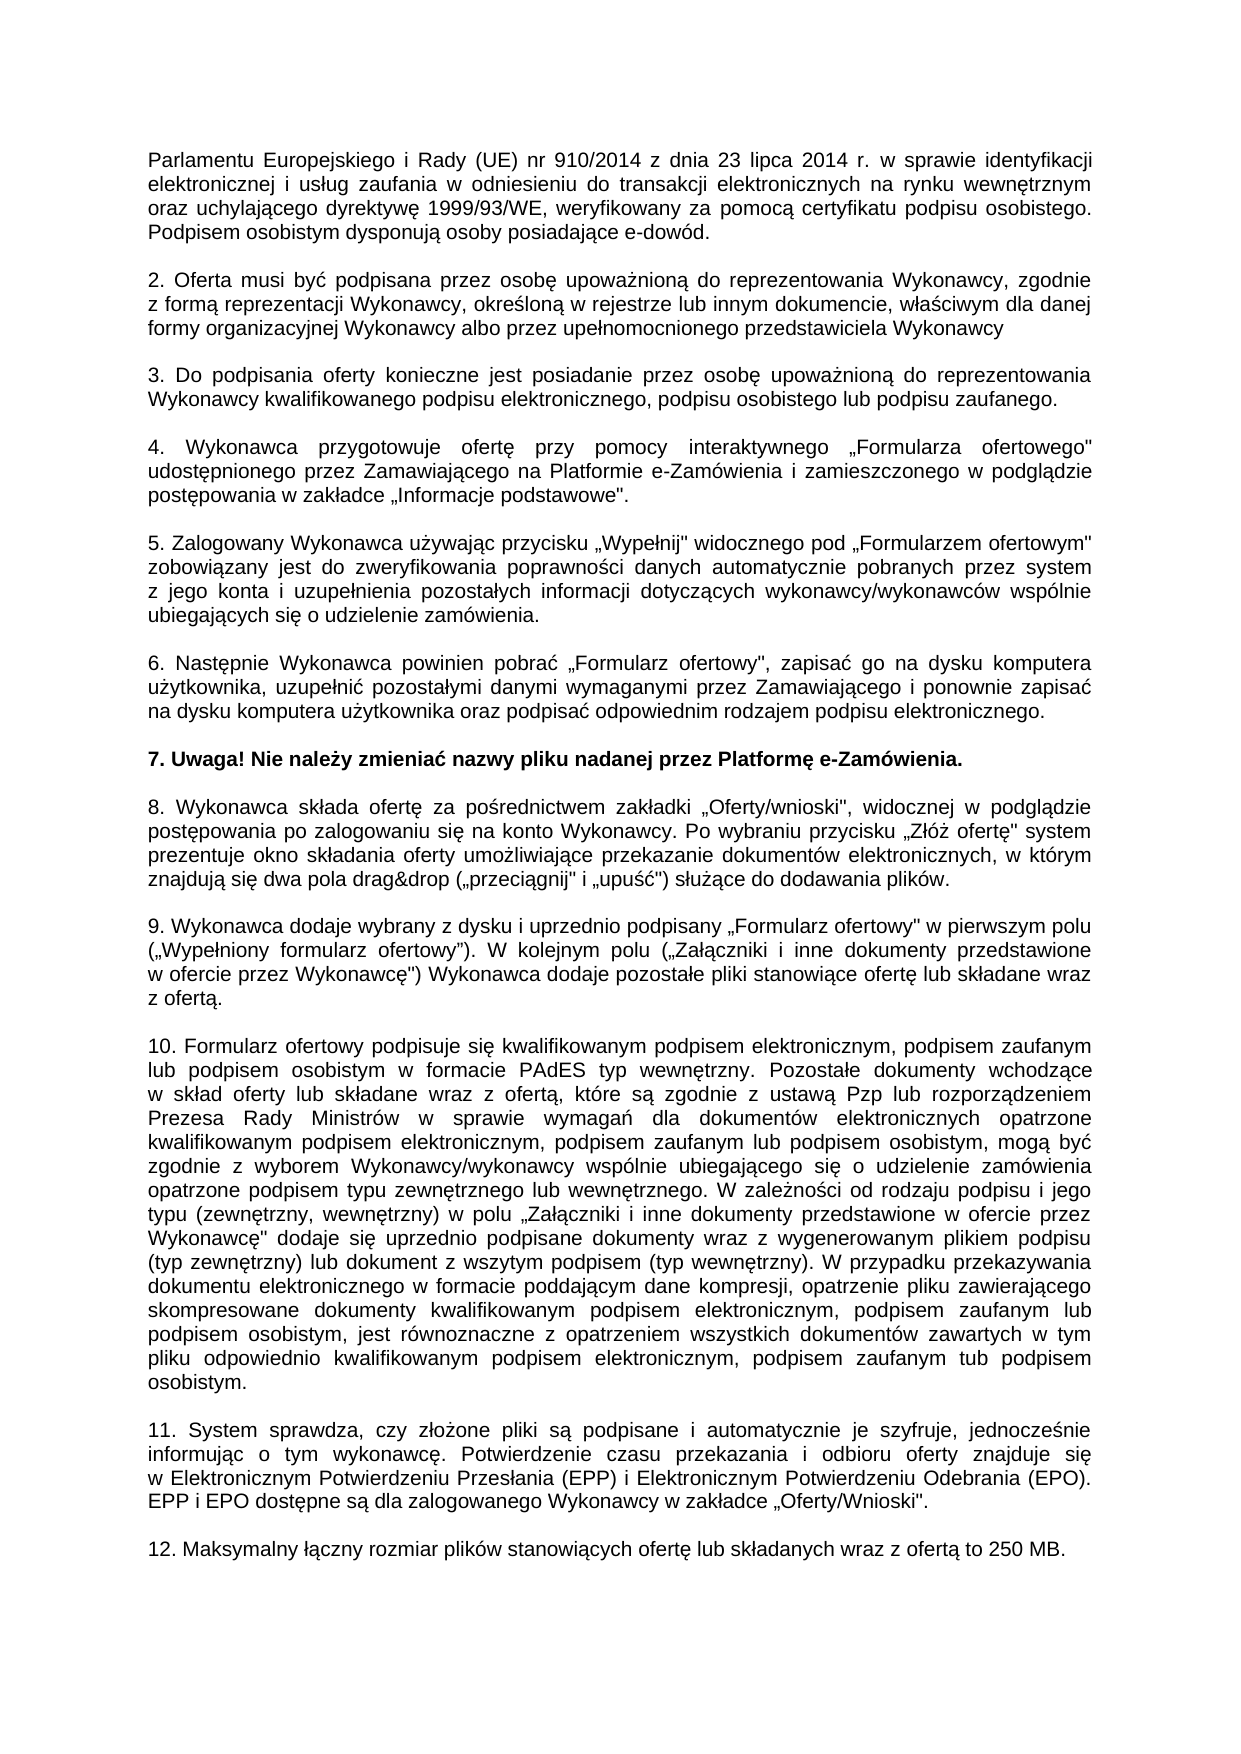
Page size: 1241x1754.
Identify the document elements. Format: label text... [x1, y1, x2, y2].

text 8. Wykonawca składa ofertę za pośrednictwem zakładki „Oferty/wnioski", widocznej w podglądzie postępowania po zalogowaniu się na konto Wykonawcy. Po wybraniu przycisku „Złóż ofertę" system prezentuje okno składania oferty umożliwiające przekazanie dokumentów elektronicznych, w którym znajdują się dwa pola drag&drop („przeciągnij" i „upuść") służące do dodawania plików. [148, 794, 1093, 890]
text 10. Formularz ofertowy podpisuje się kwalifikowanym podpisem elektronicznym, podpisem zaufanym lub podpisem osobistym w formacie PAdES typ wewnętrzny. Pozostałe dokumenty wchodzące w skład oferty lub składane wraz z ofertą, które są zgodnie z ustawą Pzp lub rozporządzeniem Prezesa Rady Ministrów w sprawie wymagań dla dokumentów elektronicznych opatrzone kwalifikowanym podpisem elektronicznym, podpisem zaufanym lub podpisem osobistym, mogą być zgodnie z wyborem Wykonawcy/wykonawcy wspólnie ubiegającego się o udzielenie zamówienia opatrzone podpisem typu zewnętrznego lub wewnętrznego. W zależności od rodzaju podpisu i jego typu (zewnętrzny, wewnętrzny) w polu „Załączniki i inne dokumenty przedstawione w ofercie przez Wykonawcę" dodaje się uprzednio podpisane dokumenty wraz z wygenerowanym plikiem podpisu (typ zewnętrzny) lub dokument z wszytym podpisem (typ wewnętrzny). W przypadku przekazywania dokumentu elektronicznego w formacie poddającym dane kompresji, opatrzenie pliku zawierającego skompresowane dokumenty kwalifikowanym podpisem elektronicznym, podpisem zaufanym lub podpisem osobistym, jest równoznaczne z opatrzeniem wszystkich dokumentów zawartych w tym pliku odpowiednio kwalifikowanym podpisem elektronicznym, podpisem zaufanym tub podpisem osobistym. [148, 1034, 1093, 1393]
text 7. Uwaga! Nie należy zmieniać nazwy pliku nadanej przez Platformę e-Zamówienia. [148, 747, 1093, 771]
text 5. Zalogowany Wykonawca używając przycisku „Wypełnij" widocznego pod „Formularzem ofertowym" zobowiązany jest do zweryfikowania poprawności danych automatycznie pobranych przez system z jego konta i uzupełnienia pozostałych informacji dotyczących wykonawcy/wykonawców wspólnie ubiegających się o udzielenie zamówienia. [148, 531, 1093, 627]
text 12. Maksymalny łączny rozmiar plików stanowiących ofertę lub składanych wraz z ofertą to 250 MB. [148, 1537, 1093, 1561]
text 11. System sprawdza, czy złożone pliki są podpisane i automatycznie je szyfruje, jednocześnie informując o tym wykonawcę. Potwierdzenie czasu przekazania i odbioru oferty znajduje się w Elektronicznym Potwierdzeniu Przesłania (EPP) i Elektronicznym Potwierdzeniu Odebrania (EPO). EPP i EPO dostępne są dla zalogowanego Wykonawcy w zakładce „Oferty/Wnioski". [148, 1417, 1093, 1513]
text 9. Wykonawca dodaje wybrany z dysku i uprzednio podpisany „Formularz ofertowy" w pierwszym polu („Wypełniony formularz ofertowy”). W kolejnym polu („Załączniki i inne dokumenty przedstawione w ofercie przez Wykonawcę") Wykonawca dodaje pozostałe pliki stanowiące ofertę lub składane wraz z ofertą. [148, 914, 1093, 1010]
text 2. Oferta musi być podpisana przez osobę upoważnioną do reprezentowania Wykonawcy, zgodnie z formą reprezentacji Wykonawcy, określoną w rejestrze lub innym dokumencie, właściwym dla danej formy organizacyjnej Wykonawcy albo przez upełnomocnionego przedstawiciela Wykonawcy [148, 267, 1093, 339]
text 3. Do podpisania oferty konieczne jest posiadanie przez osobę upoważnioną do reprezentowania Wykonawcy kwalifikowanego podpisu elektronicznego, podpisu osobistego lub podpisu zaufanego. [148, 363, 1093, 411]
text 6. Następnie Wykonawca powinien pobrać „Formularz ofertowy", zapisać go na dysku komputera użytkownika, uzupełnić pozostałymi danymi wymaganymi przez Zamawiającego i ponownie zapisać na dysku komputera użytkownika oraz podpisać odpowiednim rodzajem podpisu elektronicznego. [148, 651, 1093, 723]
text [148, 148, 1093, 243]
text 4. Wykonawca przygotowuje ofertę przy pomocy interaktywnego „Formularza ofertowego" udostępnionego przez Zamawiającego na Platformie e-Zamówienia i zamieszczonego w podglądzie postępowania w zakładce „Informacje podstawowe". [148, 435, 1093, 507]
